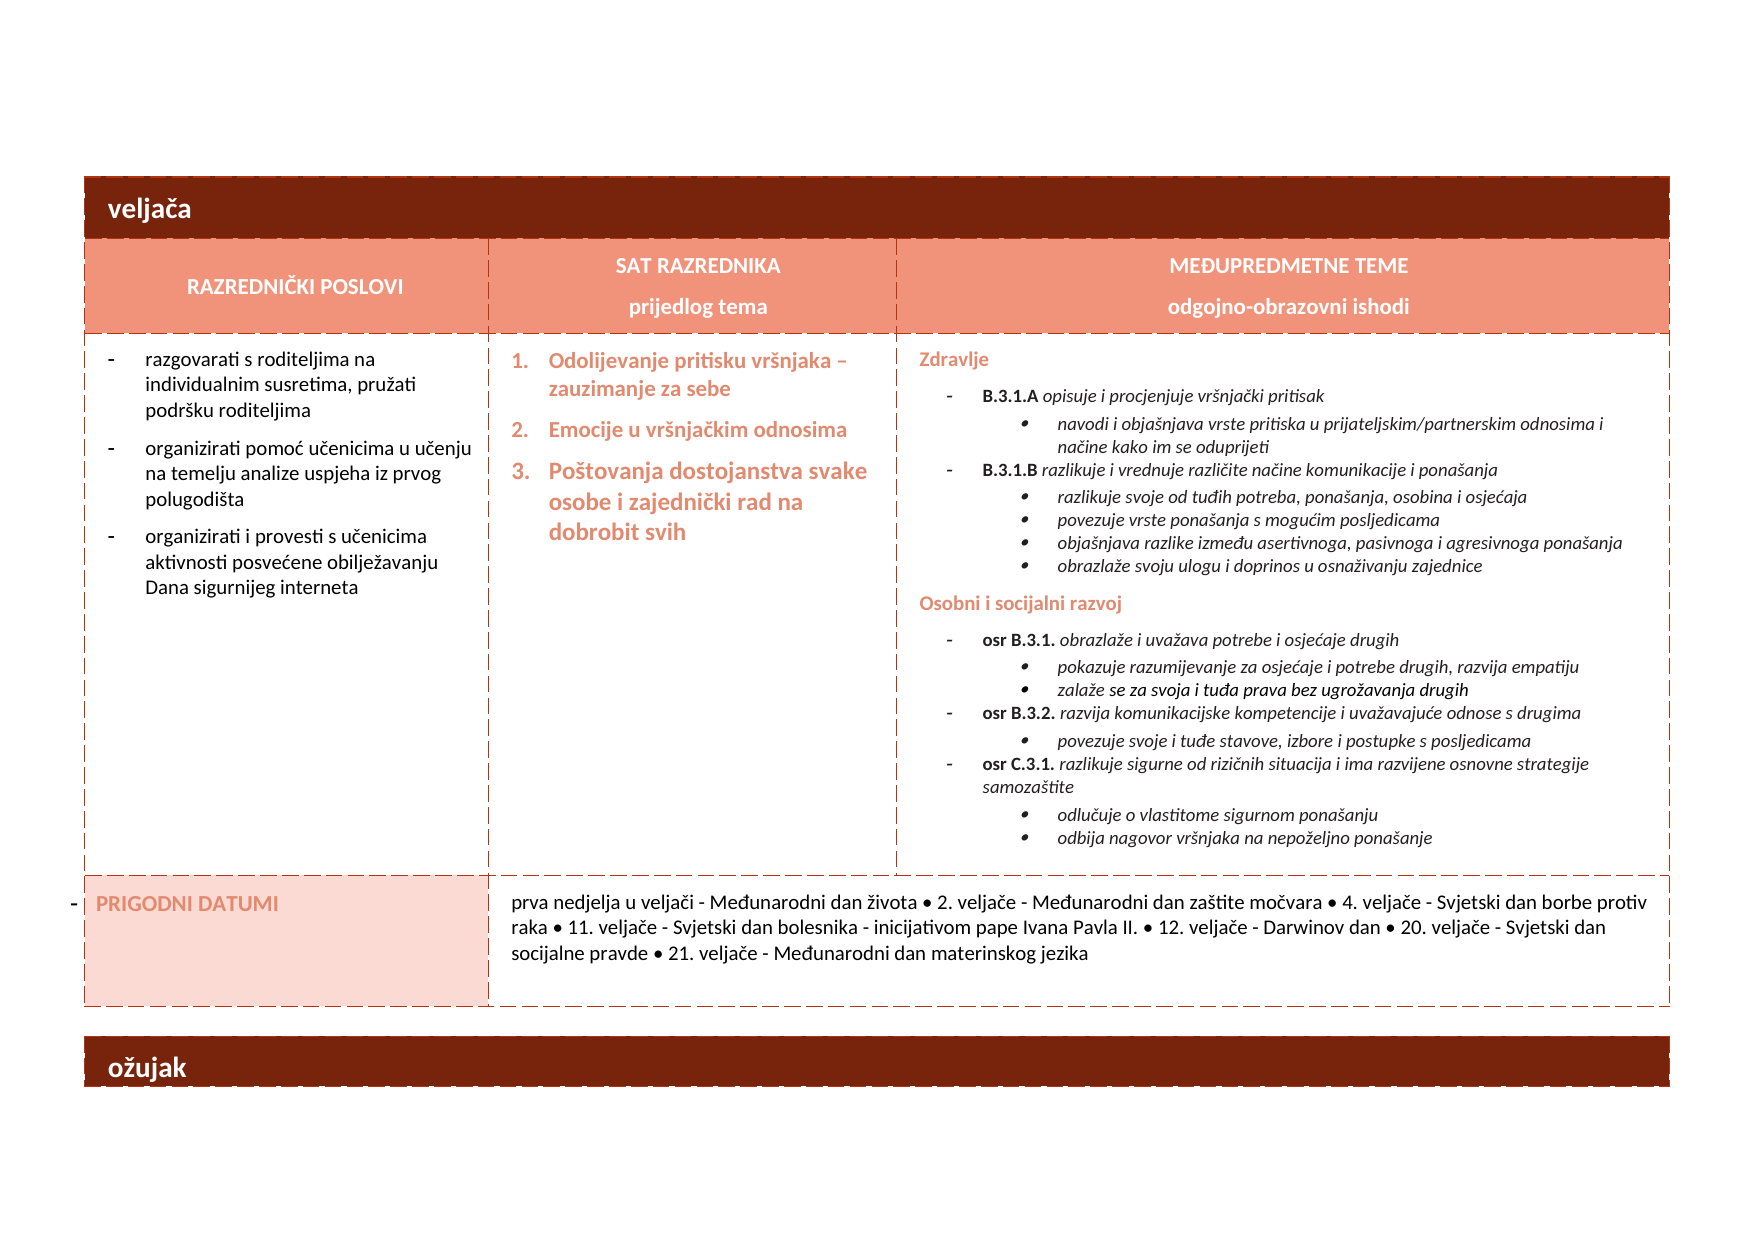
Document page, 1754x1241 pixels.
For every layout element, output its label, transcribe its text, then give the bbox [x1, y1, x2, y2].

table_cell Zdravlje B.3.1.A opisuje i procjenjuje vršnjački pritisak navodi i objašnjava vrste pritiska u prijateljskim/partnerskim odnosima i načine kako im se oduprijeti B.3.1.B razlikuje i vrednuje različite načine komunikacije i ponašanja razlikuje svoje od tuđih potreba, ponašanja, osobina i osjećaja povezuje vrste ponašanja s mogućim posljedicama objašnjava razlike između asertivnoga, pasivnoga i agresivnoga ponašanja obrazlaže svoju ulogu i doprinos u osnaživanju zajednice Osobni i socijalni razvoj osr B.3.1. obrazlaže i uvažava potrebe i osjećaje drugih pokazuje razumijevanje za osjećaje i potrebe drugih, razvija empatiju zalaže se za svoja i tuđa prava bez ugrožavanja drugih osr B.3.2. razvija komunikacijske kompetencije i uvažavajuće odnose s drugima povezuje svoje i tuđe stavove, izbore i postupke s posljedicama osr C.3.1. razlikuje sigurne od rizičnih situacija i ima razvijene osnovne strategije samozaštite odlučuje o vlastitome sigurnom ponašanju odbija nagovor vršnjaka na nepoželjno ponašanje [896, 333, 1669, 875]
table_cell SAT RAZREDNIKA prijedlog tema [488, 238, 896, 333]
table_header ožujak [85, 1036, 1669, 1086]
table_cell RAZREDNIČKI POSLOVI [85, 238, 488, 333]
table_cell PRIGODNI DATUMI [85, 875, 488, 1006]
table_cell prva nedjelja u veljači - Međunarodni dan života • 2. veljače - Međunarodni dan zaštite močvara • 4. veljače - Svjetski dan borbe protiv raka • 11. veljače - Svjetski dan bolesnika - inicijativom pape Ivana Pavla II. • 12. veljače - Darwinov dan • 20. veljače - Svjetski dan socijalne pravde • 21. veljače - Međunarodni dan materinskog jezika [488, 875, 1669, 1006]
table_header veljača [85, 176, 1669, 238]
table_cell razgovarati s roditeljima na individualnim susretima, pružati podršku roditeljima organizirati pomoć učenicima u učenju na temelju analize uspjeha iz prvog polugodišta organizirati i provesti s učenicima aktivnosti posvećene obilježavanju Dana sigurnijeg interneta [85, 333, 488, 875]
table_cell MEĐUPREDMETNE TEME odgojno-obrazovni ishodi [896, 238, 1669, 333]
table_cell Odolijevanje pritisku vršnjaka – zauzimanje za sebe Emocije u vršnjačkim odnosima Poštovanja dostojanstva svake osobe i zajednički rad na dobrobit svih [488, 333, 896, 875]
